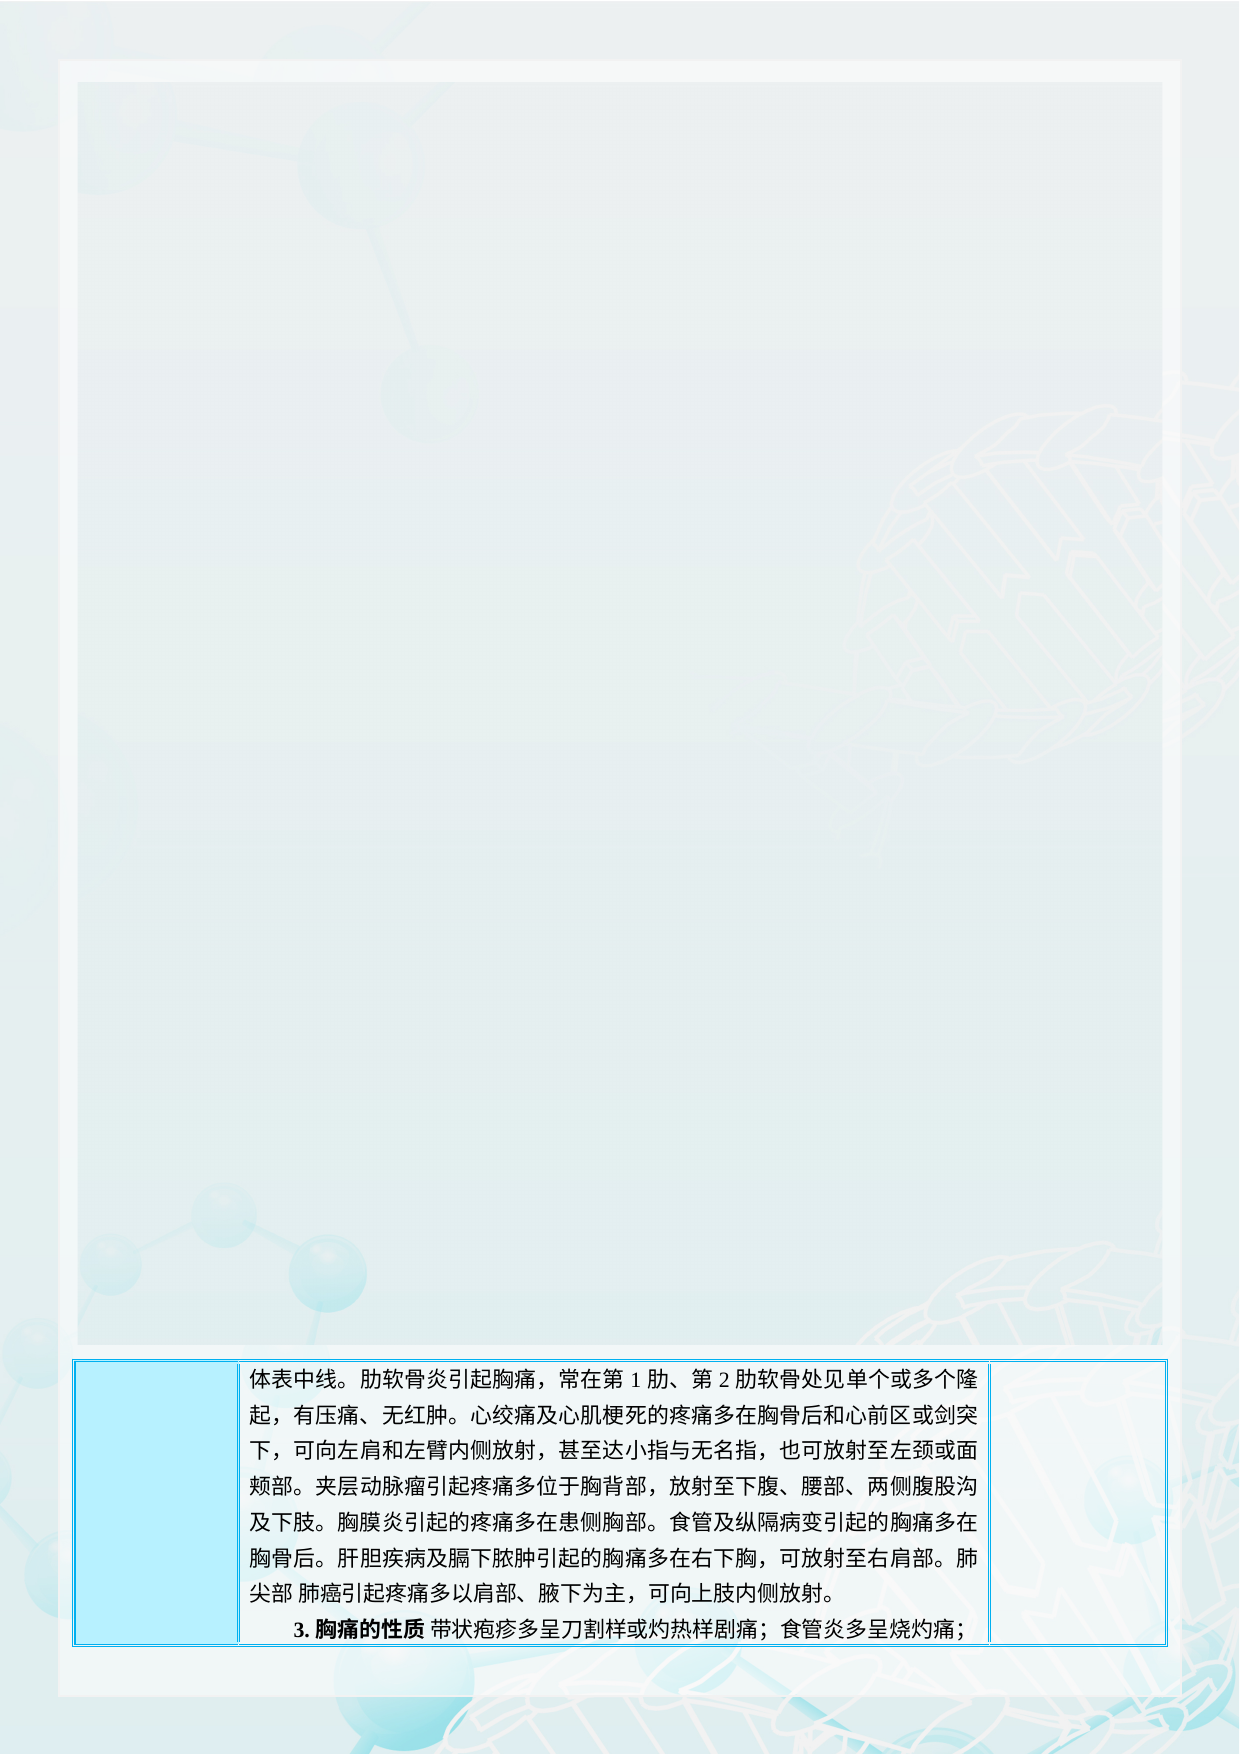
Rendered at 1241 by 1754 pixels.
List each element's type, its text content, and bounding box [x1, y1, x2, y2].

table_cell 通过教师讲解，了解常见症状的基本理论知识。 [990, 1362, 1165, 1644]
picture [0, 1, 1240, 1754]
table_cell 知识讲解 （40min） [76, 1360, 239, 1644]
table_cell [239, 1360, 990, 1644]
